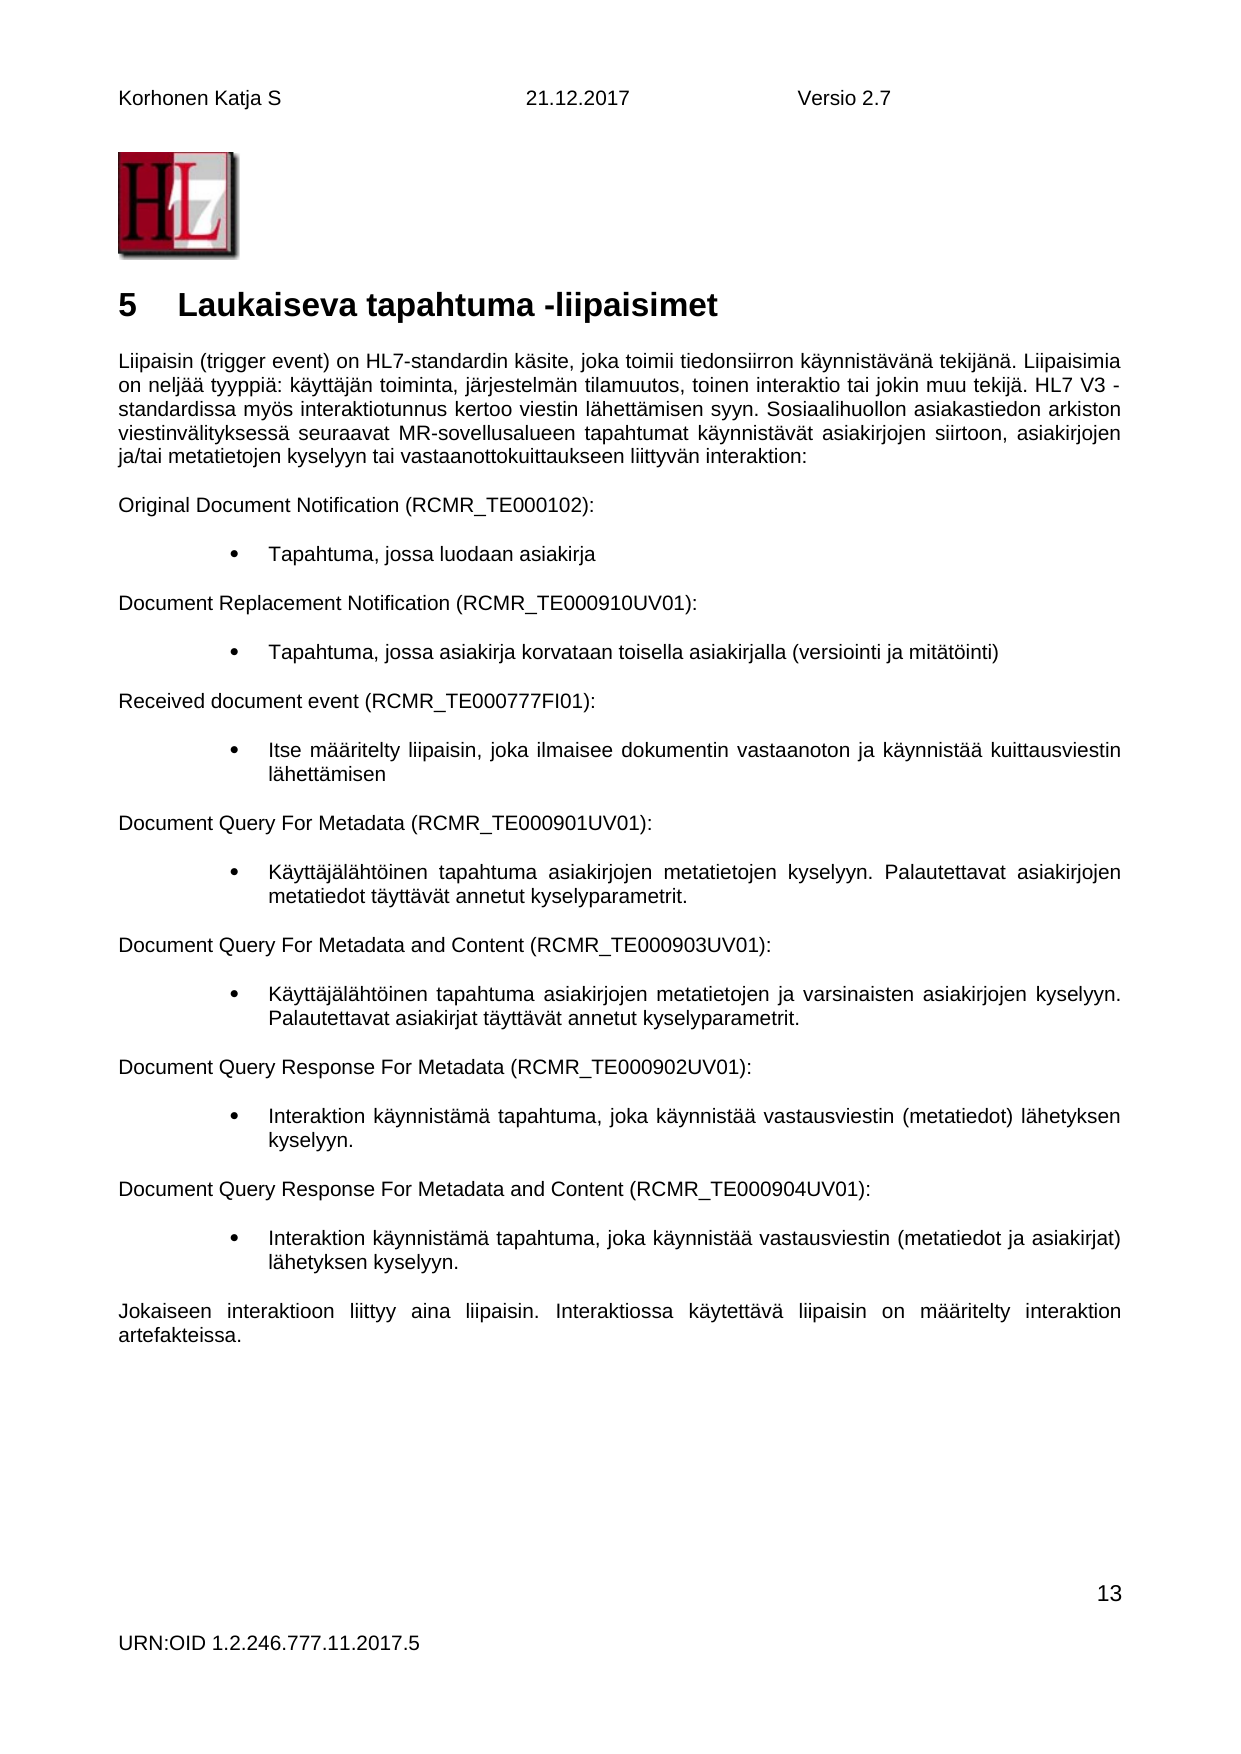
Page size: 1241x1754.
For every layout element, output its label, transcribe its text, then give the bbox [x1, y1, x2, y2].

list Tapahtuma, jossa asiakirja korvataan toisella asiakirjalla (versiointi ja mitätöinti) [231, 640, 1122, 664]
list Käyttäjälähtöinen tapahtuma asiakirjojen metatietojen kyselyyn. Palautettavat asiakirjojen metatiedot täyttävät annetut kyselyparametrit. [231, 860, 1122, 908]
list Interaktion käynnistämä tapahtuma, joka käynnistää vastausviestin (metatiedot) lähetyksen kyselyyn. [231, 1104, 1122, 1152]
list Tapahtuma, jossa luodaan asiakirja [231, 542, 1122, 566]
list Document Query Response For Metadata and Content (RCMR_TE000904UV01): [118, 1177, 1122, 1201]
subtitle Laukaiseva tapahtuma -liipaisimet [118, 285, 1122, 323]
list Itse määritelty liipaisin, joka ilmaisee dokumentin vastaanoton ja käynnistää kuittausviestin lähettämisen [231, 738, 1122, 786]
text Jokaiseen interaktioon liittyy aina liipaisin. Interaktiossa käytettävä liipaisin on määritelty interaktion artefakteissa. [118, 1299, 1122, 1347]
text Liipaisin (trigger event) on HL7-standardin käsite, joka toimii tiedonsiirron käynnistävänä tekijänä. Liipaisimia on neljää tyyppiä: käyttäjän toiminta, järjestelmän tilamuutos, toinen interaktio tai jokin muu tekijä. HL7 V3 -standardissa myös interaktiotunnus kertoo viestin lähettämisen syyn. Sosiaalihuollon asiakastiedon arkiston viestinvälityksessä seuraavat MR-sovellusalueen tapahtumat käynnistävät asiakirjojen siirtoon, asiakirjojen ja/tai metatietojen kyselyyn tai vastaanottokuittaukseen liittyvän interaktion: [118, 348, 1122, 468]
list Document Query For Metadata and Content (RCMR_TE000903UV01): [118, 933, 1122, 957]
list Document Query For Metadata (RCMR_TE000901UV01): [118, 811, 1122, 835]
list Received document event (RCMR_TE000777FI01): [118, 689, 1122, 713]
list Käyttäjälähtöinen tapahtuma asiakirjojen metatietojen ja varsinaisten asiakirjojen kyselyyn. Palautettavat asiakirjat täyttävät annetut kyselyparametrit. [231, 982, 1122, 1030]
list Document Replacement Notification (RCMR_TE000910UV01): [118, 591, 1122, 615]
picture [118, 152, 241, 260]
list Document Query Response For Metadata (RCMR_TE000902UV01): [118, 1055, 1122, 1079]
list Interaktion käynnistämä tapahtuma, joka käynnistää vastausviestin (metatiedot ja asiakirjat) lähetyksen kyselyyn. [231, 1226, 1122, 1274]
list Original Document Notification (RCMR_TE000102): [118, 493, 1122, 517]
